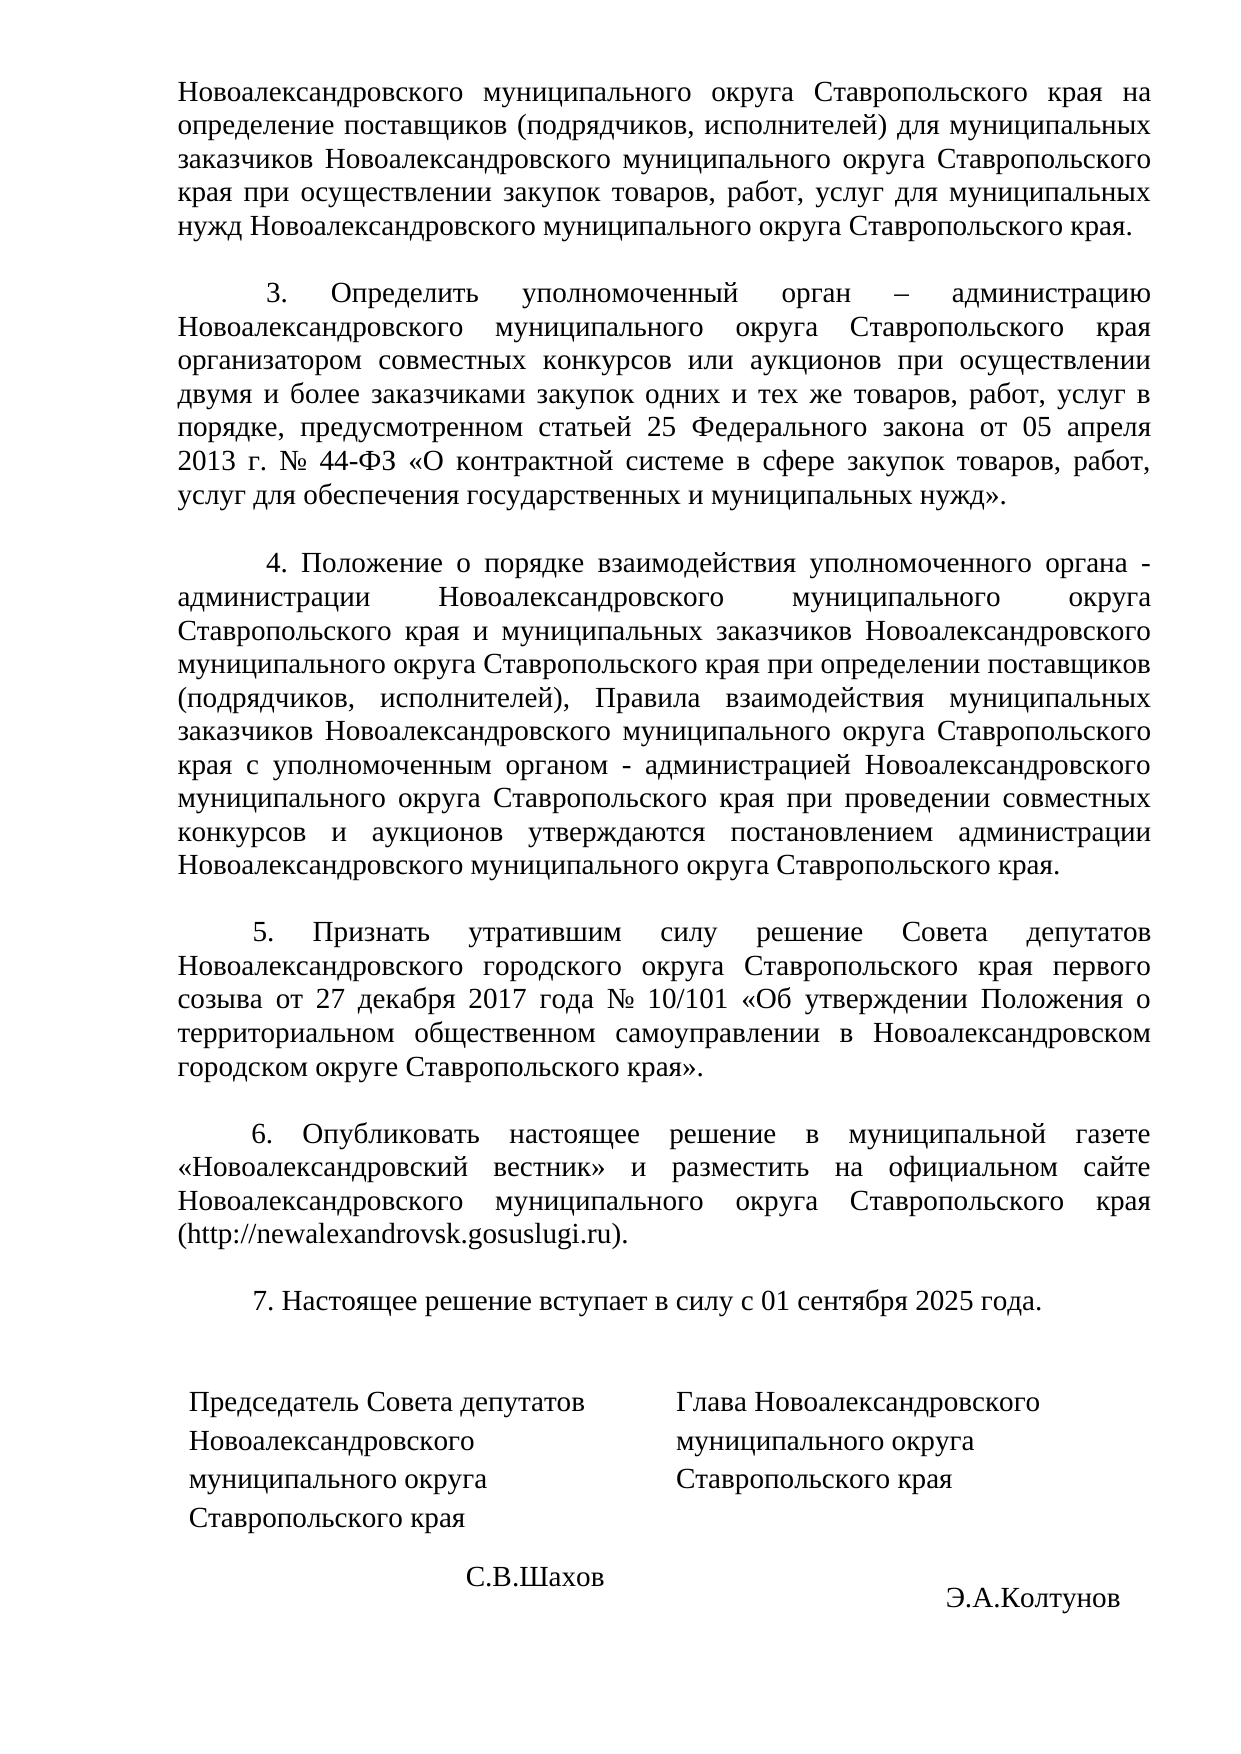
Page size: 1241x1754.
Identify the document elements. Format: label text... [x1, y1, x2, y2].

text 4. Положение о порядке взаимодействия уполномоченного органа - администрации Новоалександровского муниципального округа Ставропольского края и муниципальных заказчиков Новоалександровского муниципального округа Ставропольского края при определении поставщиков (подрядчиков, исполнителей), Правила взаимодействия муниципальных заказчиков Новоалександровского муниципального округа Ставропольского края с уполномоченным органом - администрацией Новоалександровского муниципального округа Ставропольского края при проведении совместных конкурсов и аукционов утверждаются постановлением администрации Новоалександровского муниципального округа Ставропольского края. [177, 546, 1152, 881]
text 7. Настоящее решение вступает в силу с 01 сентября 2025 года. [177, 1283, 1152, 1317]
table_header Председатель Совета депутатов Новоалександровского муниципального округа Ставропольского края С.В.Шахов [177, 1384, 664, 1638]
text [177, 74, 1152, 242]
text 5. Признать утратившим силу решение Совета депутатов Новоалександровского городского округа Ставропольского края первого созыва от 27 декабря 2017 года № 10/101 «Об утверждении Положения о территориальном общественном самоуправлении в Новоалександровском городском округе Ставропольского края». [177, 914, 1152, 1082]
text 3. Определить уполномоченный орган – администрацию Новоалександровского муниципального округа Ставропольского края организатором совместных конкурсов или аукционов при осуществлении двумя и более заказчиками закупок одних и тех же товаров, работ, услуг в порядке, предусмотренном статьей 25 Федерального закона от 05 апреля 2013 г. № 44-ФЗ «О контрактной системе в сфере закупок товаров, работ, услуг для обеспечения государственных и муниципальных нужд». [177, 275, 1152, 512]
table_header Глава Новоалександровского муниципального округа Ставропольского края Э.А.Колтунов [665, 1384, 1152, 1638]
title 6. Опубликовать настоящее решение в муниципальной газете «Новоалександровский вестник» и разместить на официальном сайте Новоалександровского муниципального округа Ставропольского края (http://newalexandrovsk.gosuslugi.ru). [177, 1116, 1152, 1250]
